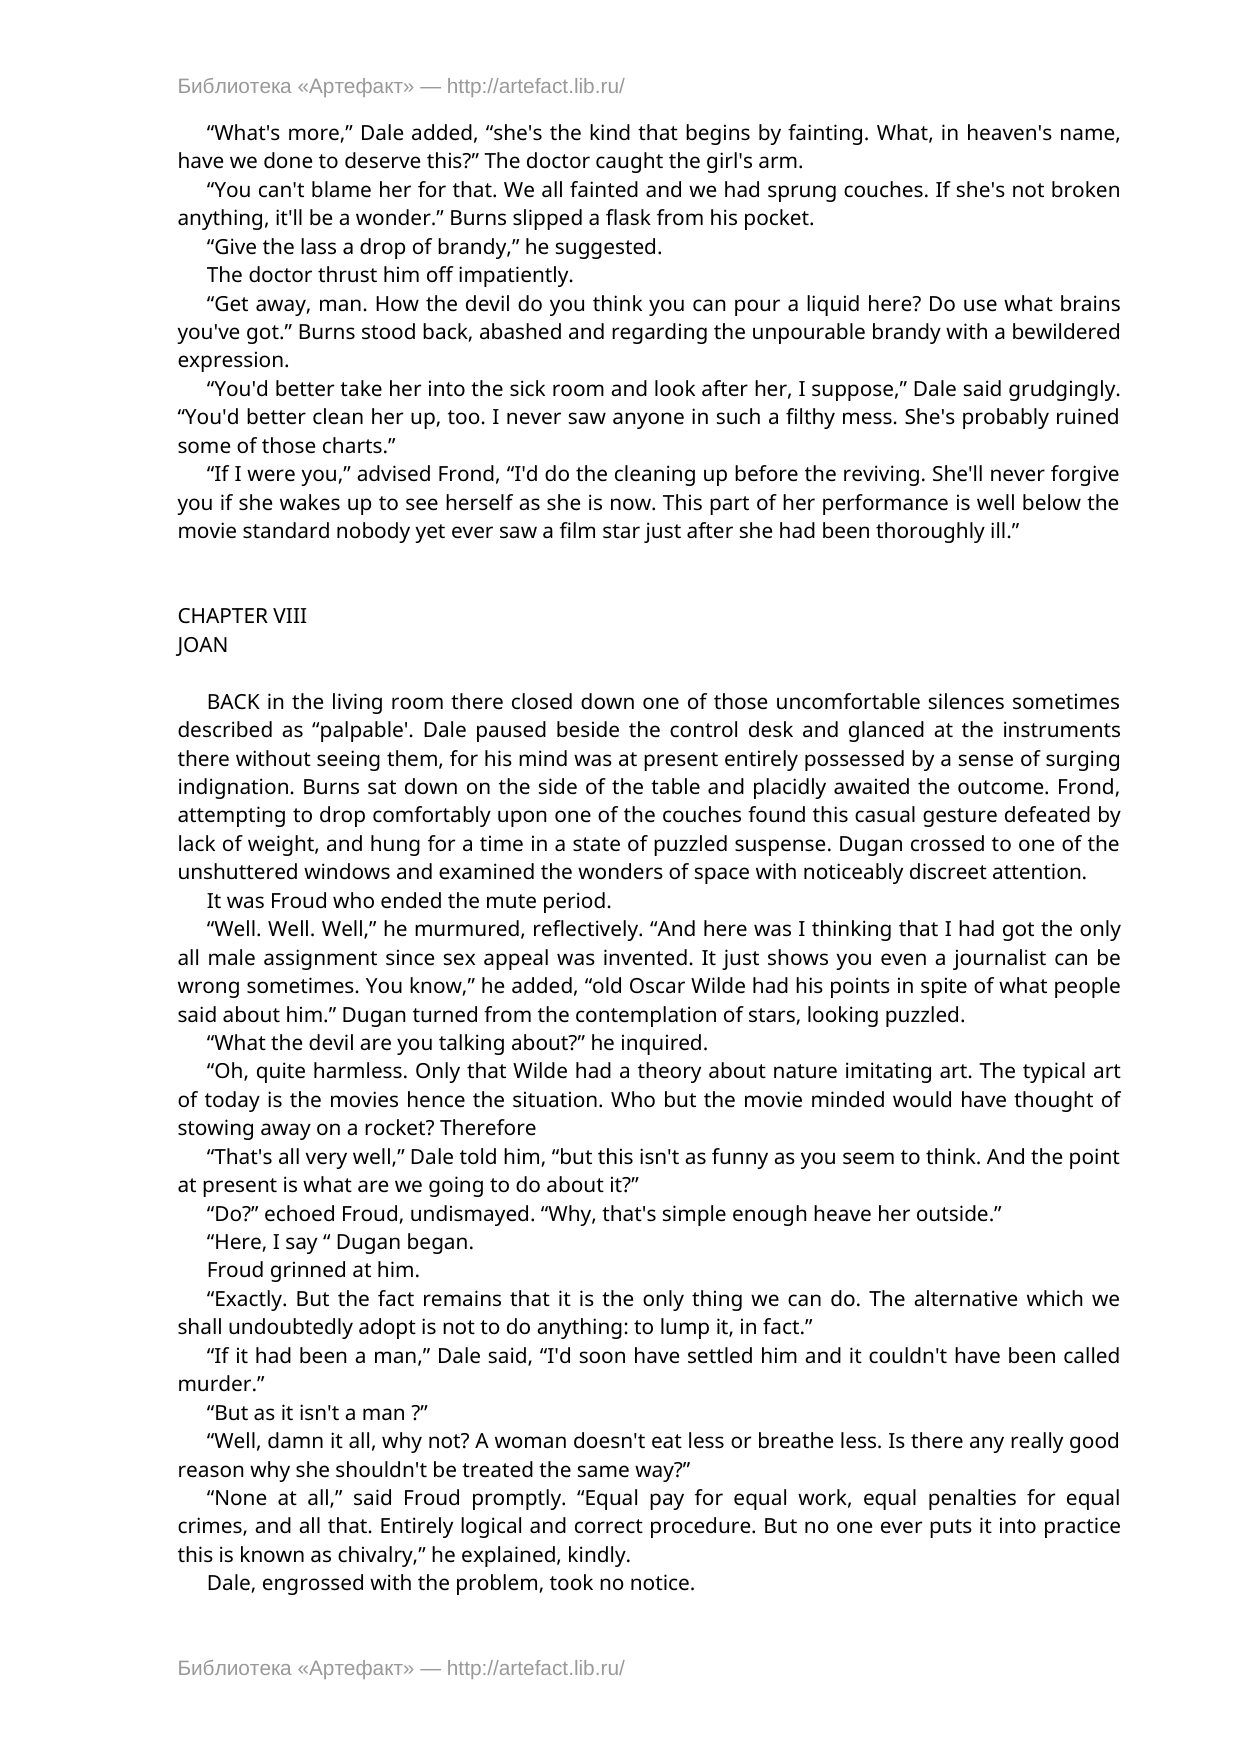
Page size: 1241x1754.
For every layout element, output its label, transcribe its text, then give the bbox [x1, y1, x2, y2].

text “Here, I say “ Dugan began. [177, 1227, 1122, 1256]
text “Well. Well. Well,” he murmured, reflectively. “And here was I thinking that I had got the only all male assignment since sex appeal was invented. It just shows you even a journalist can be wrong sometimes. You know,” he added, “old Oscar Wilde had his points in spite of what people said about him.” Dugan turned from the contemplation of stars, looking puzzled. [177, 914, 1122, 1028]
text “What's more,” Dale added, “she's the kind that begins by fainting. What, in heaven's name, have we done to deserve this?” The doctor caught the girl's arm. [177, 118, 1122, 175]
text “None at all,” said Froud promptly. “Equal pay for equal work, equal penalties for equal crimes, and all that. Entirely logical and correct procedure. But no one ever puts it into practice this is known as chivalry,” he explained, kindly. [177, 1483, 1122, 1568]
text Froud grinned at him. [177, 1256, 1122, 1284]
text Dale, engrossed with the problem, took no notice. [177, 1568, 1122, 1597]
text It was Froud who ended the mute period. [177, 886, 1122, 914]
text “You can't blame her for that. We all fainted and we had sprung couches. If she's not broken anything, it'll be a wonder.” Burns slipped a flask from his pocket. [177, 175, 1122, 232]
text “What the devil are you talking about?” he inquired. [177, 1028, 1122, 1057]
text “Oh, quite harmless. Only that Wilde had a theory about nature imitating art. The typical art of today is the movies hence the situation. Who but the movie minded would have thought of stowing away on a rocket? Therefore [177, 1057, 1122, 1142]
text BACK in the living room there closed down one of those uncomfortable silences sometimes described as “palpable'. Dale paused beside the control desk and glanced at the instruments there without seeing them, for his mind was at present entirely possessed by a sense of surging indignation. Burns sat down on the side of the table and placidly awaited the outcome. Frond, attempting to drop comfortably upon one of the couches found this casual gesture defeated by lack of weight, and hung for a time in a state of puzzled suspense. Dugan crossed to one of the unshuttered windows and examined the wonders of space with noticeably discreet attention. [177, 687, 1122, 886]
text “That's all very well,” Dale told him, “but this isn't as funny as you seem to think. And the point at present is what are we going to do about it?” [177, 1142, 1122, 1199]
text “But as it isn't a man ?” [177, 1398, 1122, 1426]
text JOAN [177, 630, 1122, 658]
text “If it had been a man,” Dale said, “I'd soon have settled him and it couldn't have been called murder.” [177, 1341, 1122, 1398]
text The doctor thrust him off impatiently. [177, 260, 1122, 289]
text “You'd better take her into the sick room and look after her, I suppose,” Dale said grudgingly. “You'd better clean her up, too. I never saw anyone in such a filthy mess. She's probably ruined some of those charts.” [177, 374, 1122, 459]
text “Do?” echoed Froud, undismayed. “Why, that's simple enough heave her outside.” [177, 1199, 1122, 1227]
text “If I were you,” advised Frond, “I'd do the cleaning up before the reviving. She'll never forgive you if she wakes up to see herself as she is now. This part of her performance is well below the movie standard nobody yet ever saw a film star just after she had been thoroughly ill.” [177, 459, 1122, 545]
text “Get away, man. How the devil do you think you can pour a liquid here? Do use what brains you've got.” Burns stood back, abashed and regarding the unpourable brandy with a bewildered expression. [177, 289, 1122, 374]
text “Exactly. But the fact remains that it is the only thing we can do. The alternative which we shall undoubtedly adopt is not to do anything: to lump it, in fact.” [177, 1284, 1122, 1341]
text “Well, damn it all, why not? A woman doesn't eat less or breathe less. Is there any really good reason why she shouldn't be treated the same way?” [177, 1426, 1122, 1483]
text “Give the lass a drop of brandy,” he suggested. [177, 232, 1122, 260]
text CHAPTER VIII [177, 602, 1122, 630]
